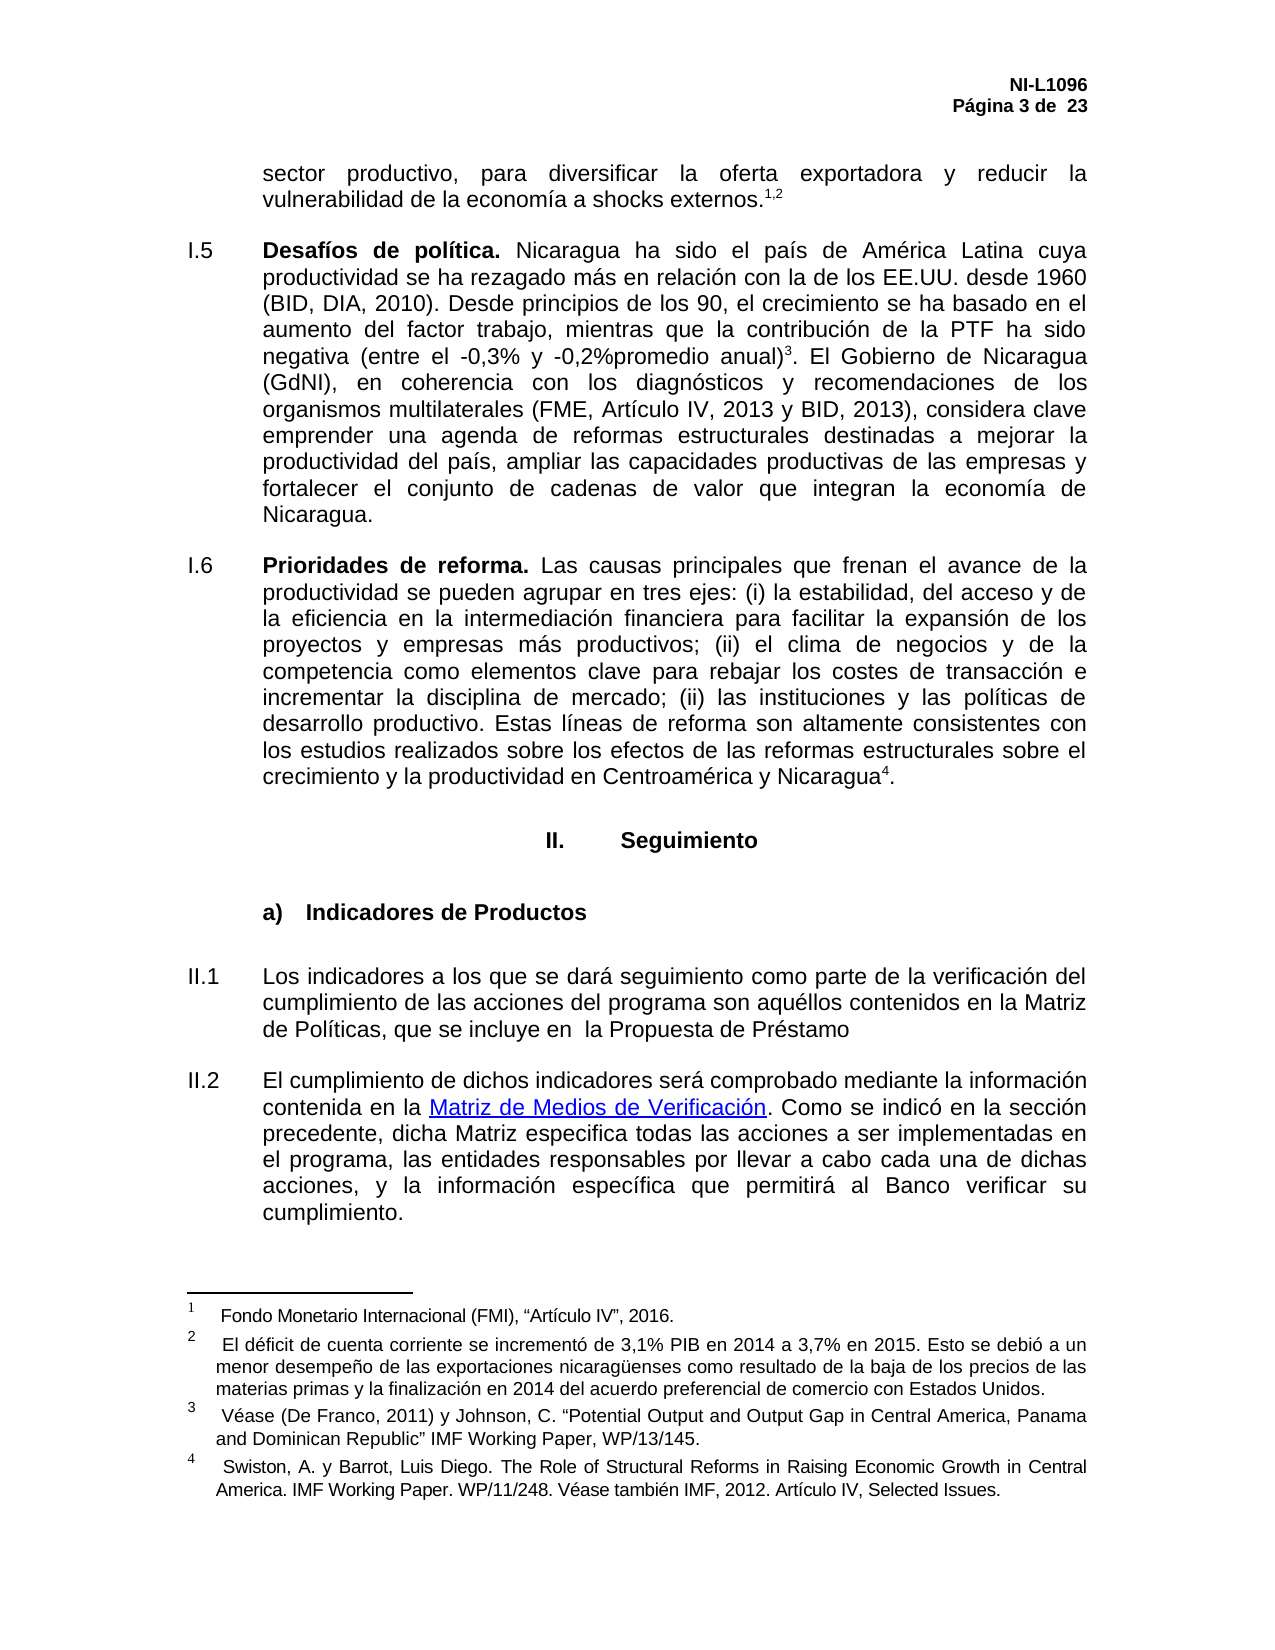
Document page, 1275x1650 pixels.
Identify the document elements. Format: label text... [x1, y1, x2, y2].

text Desafíos de política. Nicaragua ha sido el país de América Latina cuya productividad se ha rezagado más en relación con la de los EE.UU. desde 1960 (BID, DIA, 2010). Desde principios de los 90, el crecimiento se ha basado en el aumento del factor trabajo, mientras que la contribución de la PTF ha sido negativa (entre el -0,3% y -0,2%promedio anual). El Gobierno de Nicaragua (GdNI), en coherencia con los diagnósticos y recomendaciones de los organismos multilaterales (FME, Artículo IV, 2013 y BID, 2013), considera clave emprender una agenda de reformas estructurales destinadas a mejorar la productividad del país, ampliar las capacidades productivas de las empresas y fortalecer el conjunto de cadenas de valor que integran la economía de Nicaragua. [187, 237, 1087, 527]
subtitle Seguimiento [216, 827, 1087, 853]
text Prioridades de reforma. Las causas principales que frenan el avance de la productividad se pueden agrupar en tres ejes: (i) la estabilidad, del acceso y de la eficiencia en la intermediación financiera para facilitar la expansión de los proyectos y empresas más productivos; (ii) el clima de negocios y de la competencia como elementos clave para rebajar los costes de transacción e incrementar la disciplina de mercado; (ii) las instituciones y las políticas de desarrollo productivo. Estas líneas de reforma son altamente consistentes con los estudios realizados sobre los efectos de las reformas estructurales sobre el crecimiento y la productividad en Centroamérica y Nicaragua. [187, 552, 1087, 789]
text El cumplimiento de dichos indicadores será comprobado mediante la información contenida en la Matriz de Medios de Verificación. Como se indicó en la sección precedente, dicha Matriz especifica todas las acciones a ser implementadas en el programa, las entidades responsables por llevar a cabo cada una de dichas acciones, y la información específica que permitirá al Banco verificar su cumplimiento. [187, 1067, 1087, 1225]
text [187, 160, 1087, 212]
text Los indicadores a los que se dará seguimiento como parte de la verificación del cumplimiento de las acciones del programa son aquéllos contenidos en la Matriz de Políticas, que se incluye en la Propuesta de Préstamo [187, 963, 1087, 1042]
subtitle Indicadores de Productos [262, 899, 1087, 926]
